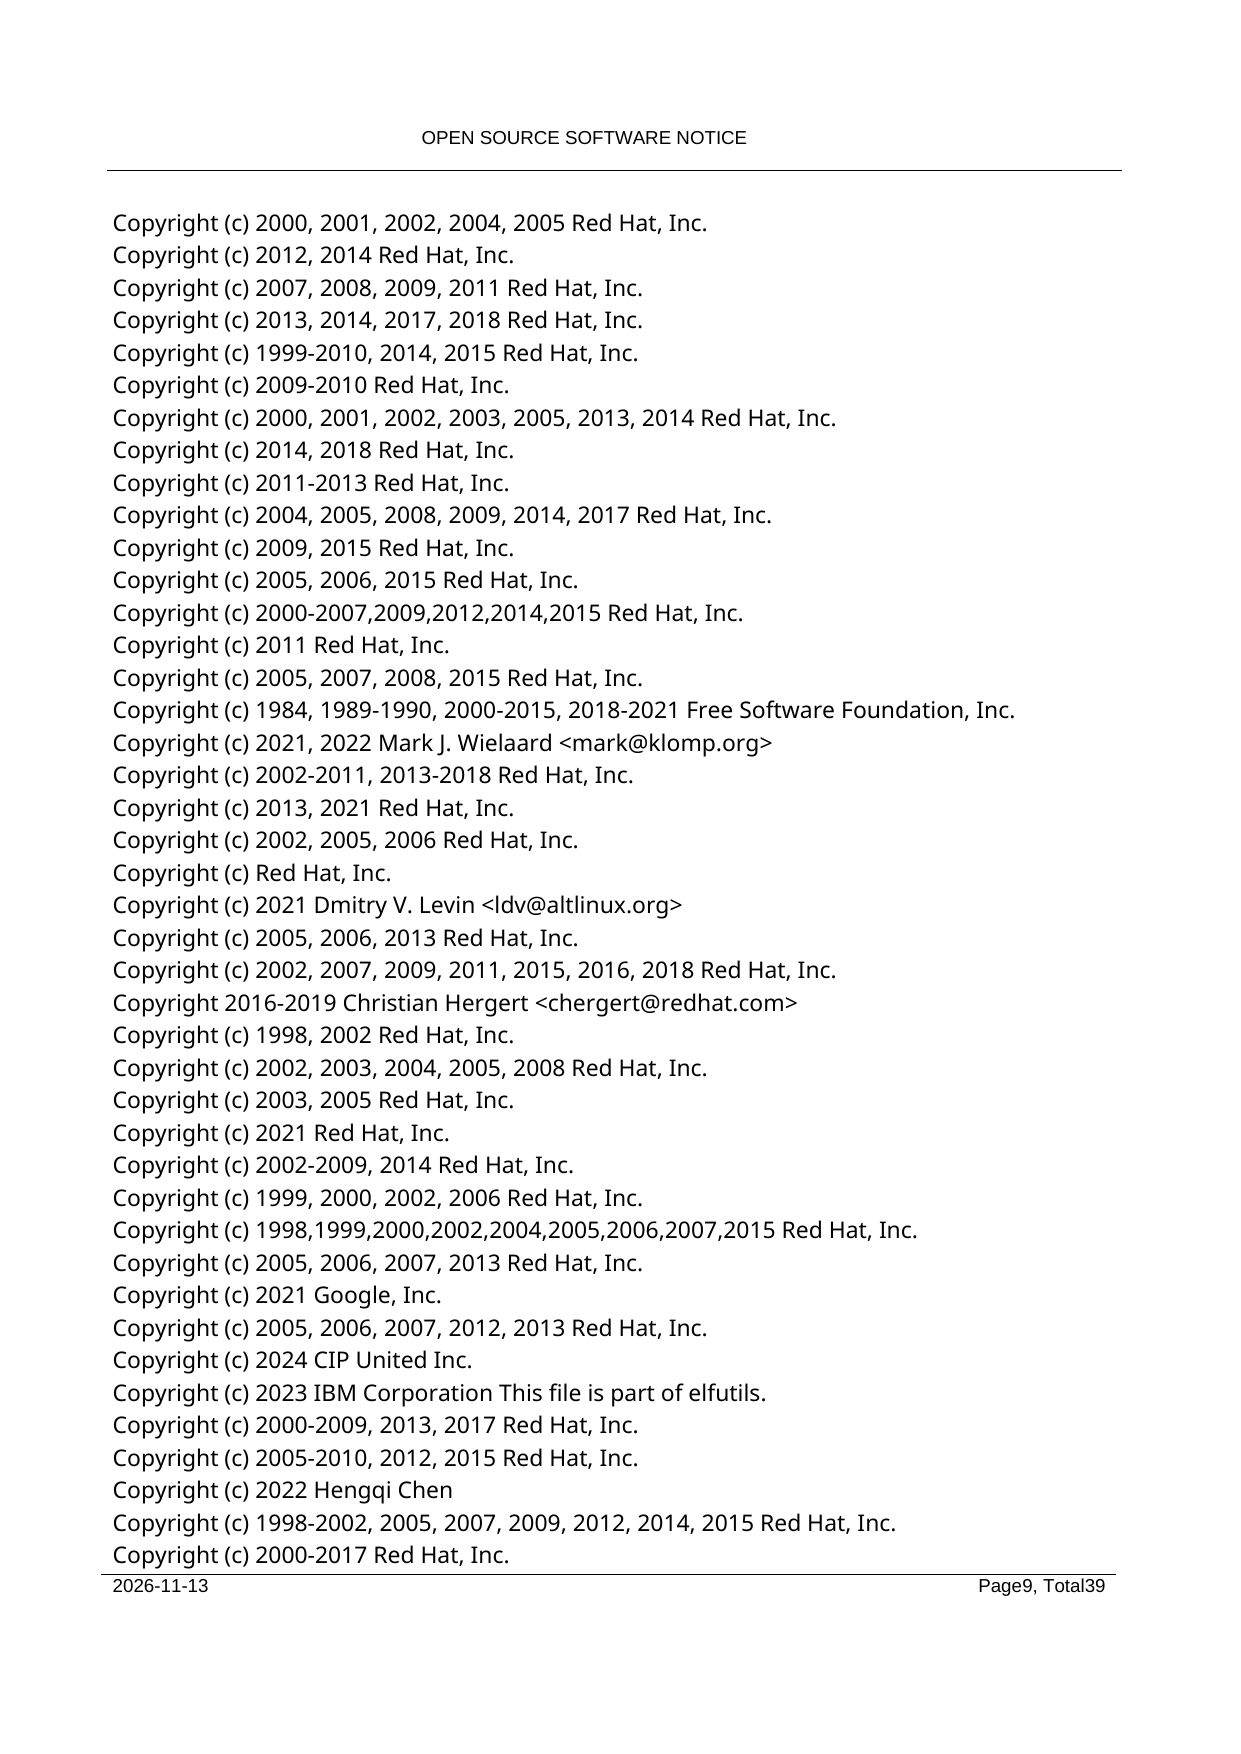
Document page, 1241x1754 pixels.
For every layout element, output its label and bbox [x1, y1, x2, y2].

text [112, 206, 1128, 1571]
